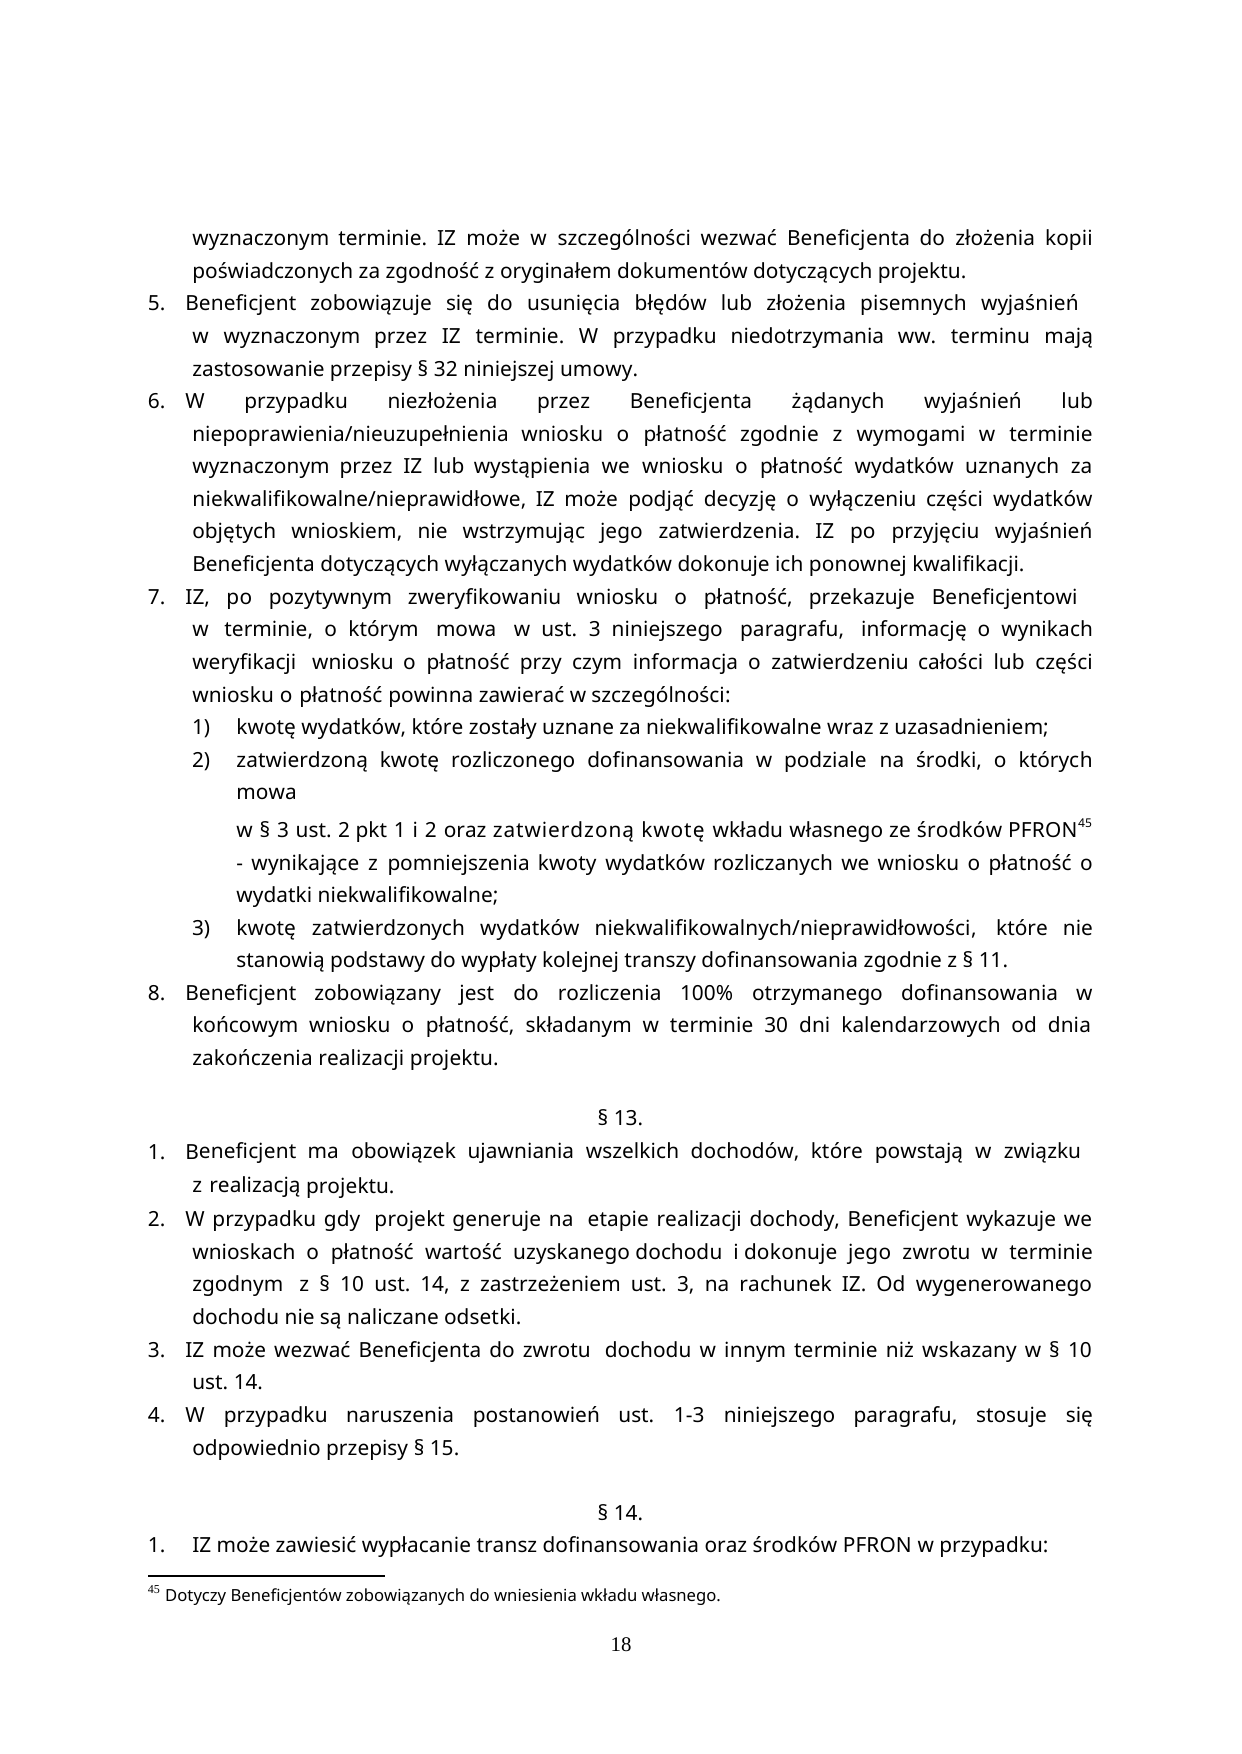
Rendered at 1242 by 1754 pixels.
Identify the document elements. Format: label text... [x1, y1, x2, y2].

list Beneficjent ma obowiązek ujawniania wszelkich dochodów, które powstają w związku z realizacją projektu. [148, 1136, 1093, 1200]
text § 14. [148, 1498, 1093, 1526]
text § 13. [148, 1103, 1093, 1132]
list W przypadku gdy projekt generuje na etapie realizacji dochody, Beneficjent wykazuje we wnioskach o płatność wartość uzyskanego dochodu i dokonuje jego zwrotu w terminie zgodnym z § 10 ust. 14, z zastrzeżeniem ust. 3, na rachunek IZ. Od wygenerowanego dochodu nie są naliczane odsetki. [148, 1204, 1093, 1331]
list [148, 223, 1093, 284]
text 3) kwotę zatwierdzonych wydatków niekwalifikowalnych/nieprawidłowości, które nie stanowią podstawy do wypłaty kolejnej transzy dofinansowania zgodnie z § 11. [192, 913, 1093, 974]
text 1) kwotę wydatków, które zostały uznane za niekwalifikowalne wraz z uzasadnieniem; [192, 712, 1093, 741]
text 2) zatwierdzoną kwotę rozliczonego dofinansowania w podziale na środki, o których mowa w § 3 ust. 2 pkt 1 i 2 oraz zatwierdzoną kwotę wkładu własnego ze środków PFRON - wynikające z pomniejszenia kwoty wydatków rozliczanych we wniosku o płatność o wydatki niekwalifikowalne; [192, 745, 1093, 909]
list IZ może wezwać Beneficjenta do zwrotu dochodu w innym terminie niż wskazany w § 10 ust. 14. [148, 1335, 1093, 1396]
list Beneficjent zobowiązuje się do usunięcia błędów lub złożenia pisemnych wyjaśnień w wyznaczonym przez IZ terminie. W przypadku niedotrzymania ww. terminu mają zastosowanie przepisy § 32 niniejszej umowy. [148, 288, 1093, 382]
list IZ może zawiesić wypłacanie transz dofinansowania oraz środków PFRON w przypadku: [148, 1530, 1093, 1559]
list W przypadku niezłożenia przez Beneficjenta żądanych wyjaśnień lub niepoprawienia/nieuzupełnienia wniosku o płatność zgodnie z wymogami w terminie wyznaczonym przez IZ lub wystąpienia we wniosku o płatność wydatków uznanych za niekwalifikowalne/nieprawidłowe, IZ może podjąć decyzję o wyłączeniu części wydatków objętych wnioskiem, nie wstrzymując jego zatwierdzenia. IZ po przyjęciu wyjaśnień Beneficjenta dotyczących wyłączanych wydatków dokonuje ich ponownej kwalifikacji. [148, 386, 1093, 578]
list IZ, po pozytywnym zweryfikowaniu wniosku o płatność, przekazuje Beneficjentowi w terminie, o którym mowa w ust. 3 niniejszego paragrafu, informację o wynikach weryfikacji wniosku o płatność przy czym informacja o zatwierdzeniu całości lub części wniosku o płatność powinna zawierać w szczególności: [148, 582, 1093, 708]
list Beneficjent zobowiązany jest do rozliczenia 100% otrzymanego dofinansowania w końcowym wniosku o płatność, składanym w terminie 30 dni kalendarzowych od dnia zakończenia realizacji projektu. [148, 978, 1093, 1072]
list W przypadku naruszenia postanowień ust. 1-3 niniejszego paragrafu, stosuje się odpowiednio przepisy § 15. [148, 1400, 1093, 1461]
